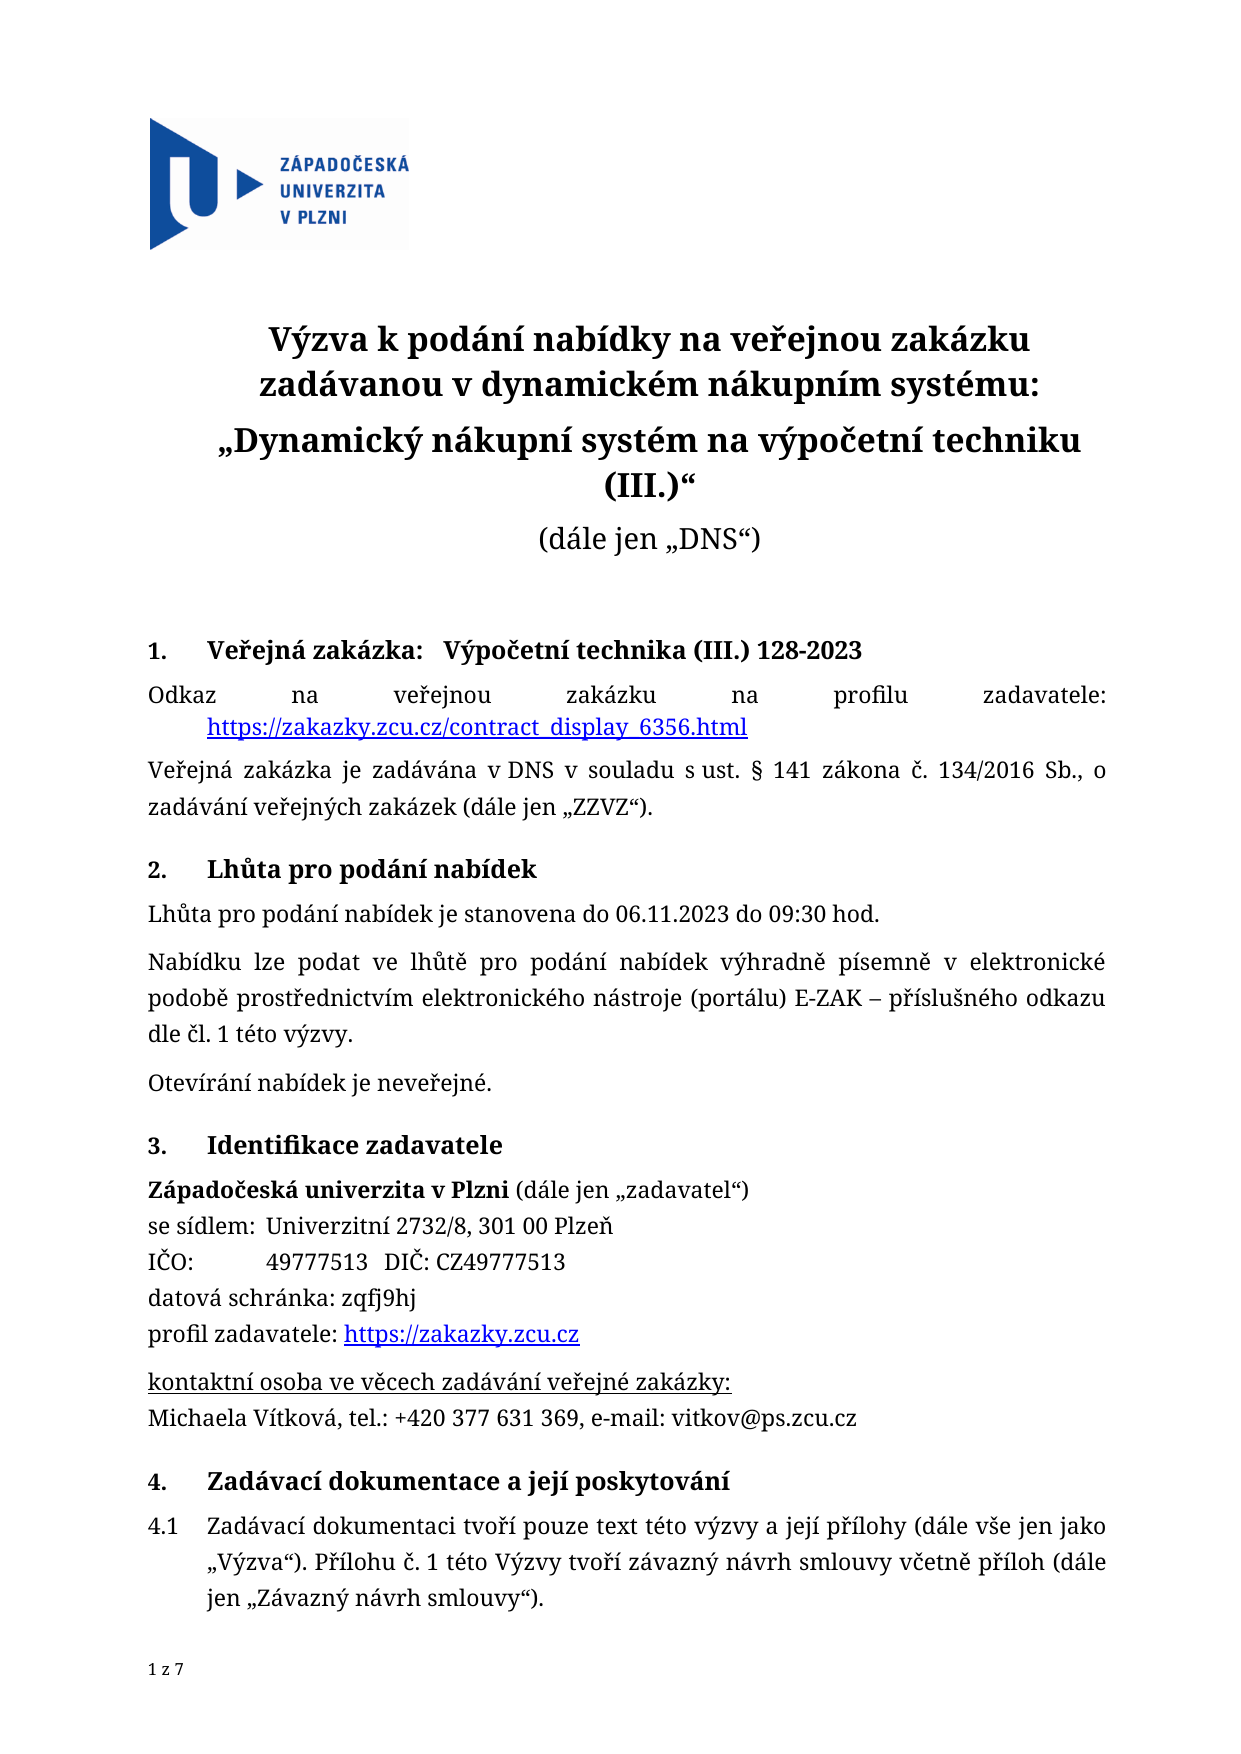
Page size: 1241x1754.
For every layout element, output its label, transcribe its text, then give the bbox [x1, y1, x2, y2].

text Lhůta pro podání nabídek je stanovena do 06.11.2023 do 09:30 hod. [148, 898, 1107, 929]
text Výzva k podání nabídky na veřejnou zakázku zadávanou v dynamickém nákupním systému: [192, 316, 1107, 406]
text Michaela Vítková, tel.: +420 377 631 369, e-mail: vitkov@ps.zcu.cz [148, 1402, 1107, 1433]
subtitle Veřejná zakázka: Výpočetní technika (III.) 128-2023 [148, 633, 1107, 667]
text Veřejná zakázka je zadávána v DNS v souladu s ust. § 141 zákona č. 134/2016 Sb., o zadávání veřejných zakázek (dále jen „ZZVZ“). [148, 754, 1107, 822]
list Zadávací dokumentaci tvoří pouze text této výzvy a její přílohy (dále vše jen jako „Výzva“). Přílohu č. 1 této Výzvy tvoří závazný návrh smlouvy včetně příloh (dále jen „Závazný návrh smlouvy“). [148, 1510, 1107, 1613]
picture [150, 118, 409, 250]
text Otevírání nabídek je neveřejné. [148, 1067, 1107, 1098]
subtitle Identifikace zadavatele [148, 1128, 1107, 1162]
text profil zadavatele: https://zakazky.zcu.cz [148, 1318, 1107, 1349]
text Odkaz na veřejnou zakázku na profilu zadavatele: https://zakazky.zcu.cz/contract_display_6356.html [148, 679, 1107, 742]
subtitle Zadávací dokumentace a její poskytování [148, 1463, 1107, 1497]
text datová schránka: zqfj9hj [148, 1282, 1107, 1313]
text kontaktní osoba ve věcech zadávání veřejné zakázky: [148, 1366, 1107, 1398]
text Nabídku lze podat ve lhůtě pro podání nabídek výhradně písemně v elektronické podobě prostřednictvím elektronického nástroje (portálu) E-ZAK – příslušného odkazu dle čl. 1 této výzvy. [148, 946, 1107, 1049]
subtitle Lhůta pro podání nabídek [148, 851, 1107, 885]
text se sídlem: Univerzitní 2732/8, 301 00 Plzeň [148, 1210, 1107, 1241]
text „Dynamický nákupní systém na výpočetní techniku (III.)“ [192, 417, 1107, 508]
text IČO: 49777513 DIČ: CZ49777513 [148, 1246, 1107, 1277]
text (dále jen „DNS“) [192, 518, 1107, 558]
text Západočeská univerzita v Plzni (dále jen „zadavatel“) [148, 1174, 1107, 1205]
